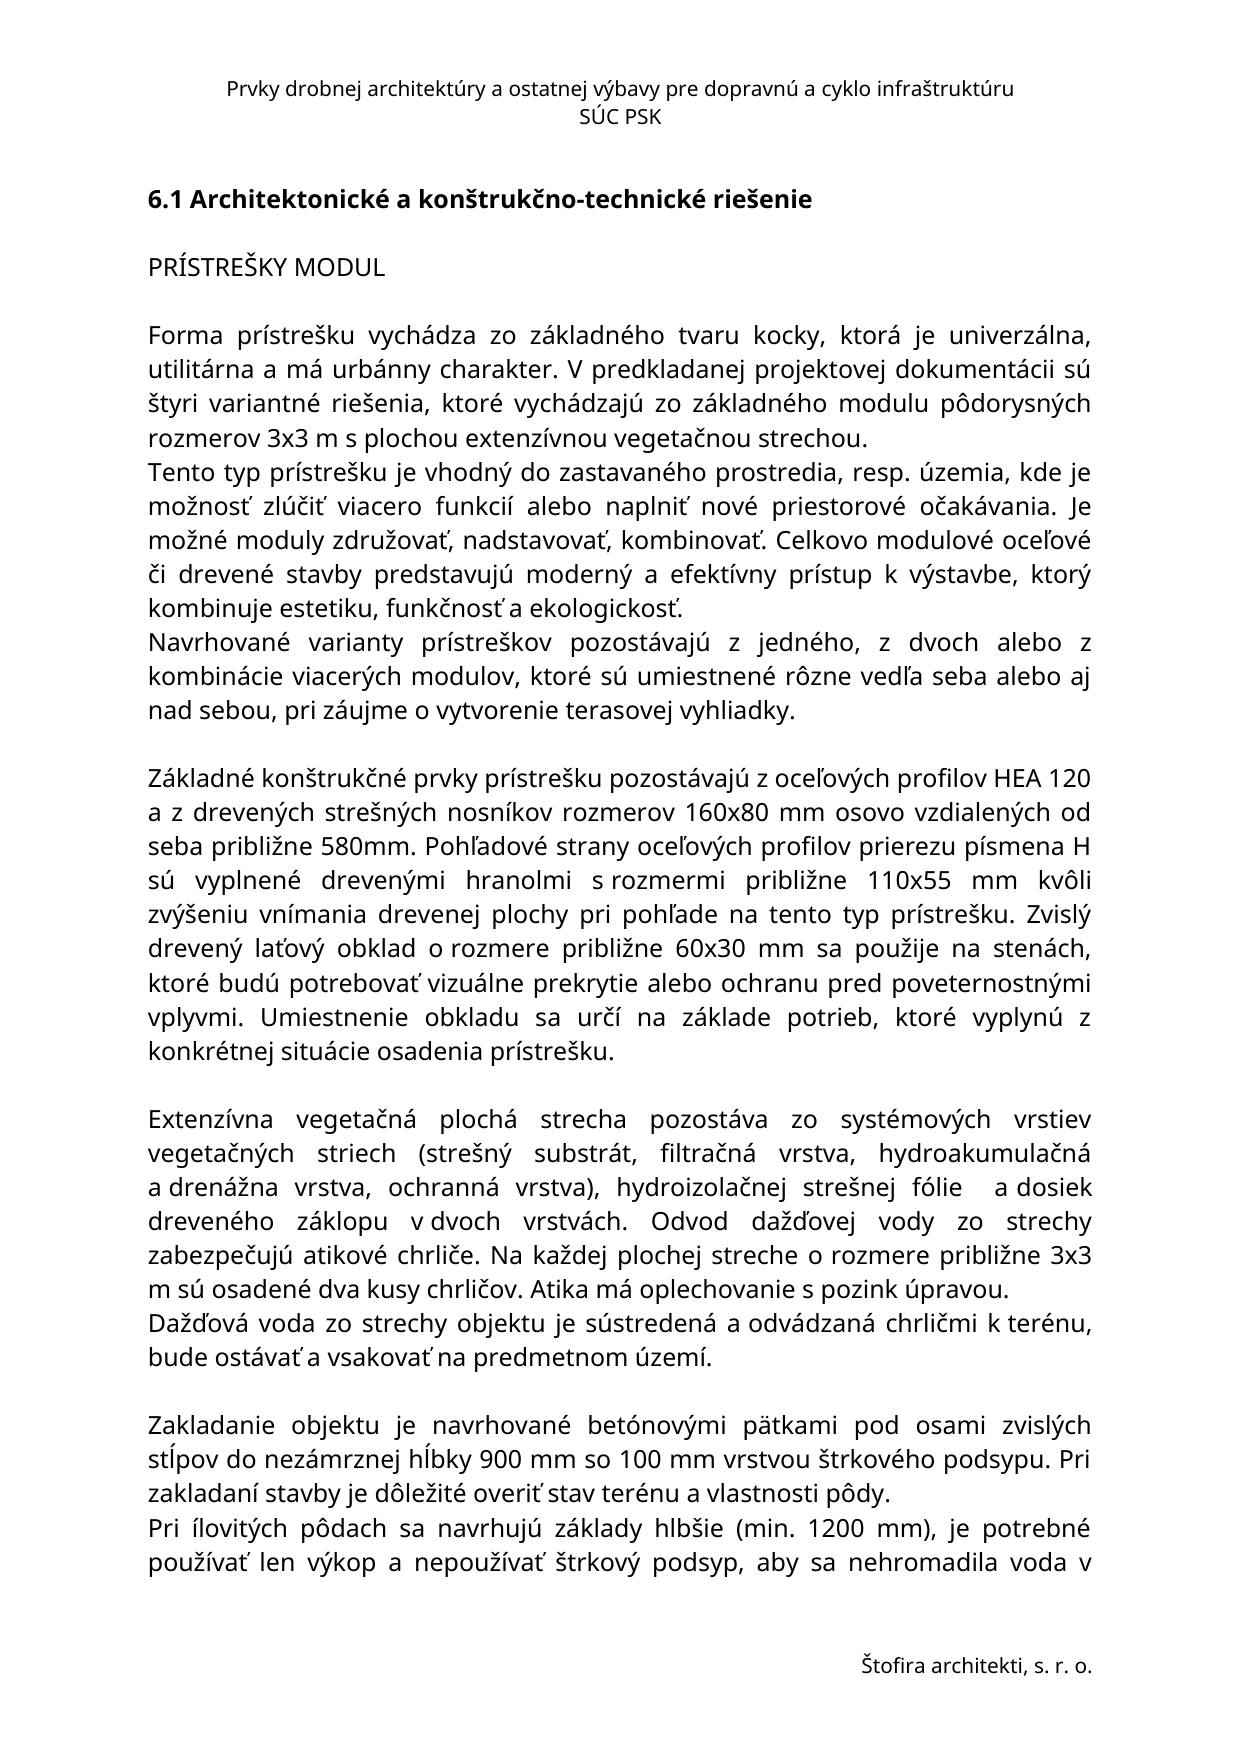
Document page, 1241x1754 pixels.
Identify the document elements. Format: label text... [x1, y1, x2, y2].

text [148, 1510, 1092, 1578]
text Forma prístrešku vychádza zo základného tvaru kocky, ktorá je univerzálna, utilitárna a má urbánny charakter. V predkladanej projektovej dokumentácii sú štyri variantné riešenia, ktoré vychádzajú zo základného modulu pôdorysných rozmerov 3x3 m s plochou extenzívnou vegetačnou strechou. [148, 318, 1092, 454]
text 6.1 Architektonické a konštrukčno-technické riešenie [148, 182, 1092, 216]
text Extenzívna vegetačná plochá strecha pozostáva zo systémových vrstiev vegetačných striech (strešný substrát, filtračná vrstva, hydroakumulačná a drenážna vrstva, ochranná vrstva), hydroizolačnej strešnej fólie a dosiek dreveného záklopu v dvoch vrstvách. Odvod dažďovej vody zo strechy zabezpečujú atikové chrliče. Na každej plochej streche o rozmere približne 3x3 m sú osadené dva kusy chrličov. Atika má oplechovanie s pozink úpravou. [148, 1101, 1092, 1306]
text PRÍSTREŠKY MODUL [148, 250, 1092, 284]
text Navrhované varianty prístreškov pozostávajú z jedného, z dvoch alebo z kombinácie viacerých modulov, ktoré sú umiestnené rôzne vedľa seba alebo aj nad sebou, pri záujme o vytvorenie terasovej vyhliadky. [148, 624, 1092, 727]
text Zakladanie objektu je navrhované betónovými pätkami pod osami zvislých stĺpov do nezámrznej hĺbky 900 mm so 100 mm vrstvou štrkového podsypu. Pri zakladaní stavby je dôležité overiť stav terénu a vlastnosti pôdy. [148, 1408, 1092, 1510]
text Tento typ prístrešku je vhodný do zastavaného prostredia, resp. územia, kde je možnosť zlúčiť viacero funkcií alebo naplniť nové priestorové očakávania. Je možné moduly združovať, nadstavovať, kombinovať. Celkovo modulové oceľové či drevené stavby predstavujú moderný a efektívny prístup k výstavbe, ktorý kombinuje estetiku, funkčnosť a ekologickosť. [148, 454, 1092, 624]
text Základné konštrukčné prvky prístrešku pozostávajú z oceľových profilov HEA 120 a z drevených strešných nosníkov rozmerov 160x80 mm osovo vzdialených od seba približne 580mm. Pohľadové strany oceľových profilov prierezu písmena H sú vyplnené drevenými hranolmi s rozmermi približne 110x55 mm kvôli zvýšeniu vnímania drevenej plochy pri pohľade na tento typ prístrešku. Zvislý drevený laťový obklad o rozmere približne 60x30 mm sa použije na stenách, ktoré budú potrebovať vizuálne prekrytie alebo ochranu pred poveternostnými vplyvmi. Umiestnenie obkladu sa určí na základe potrieb, ktoré vyplynú z konkrétnej situácie osadenia prístrešku. [148, 761, 1092, 1067]
text Dažďová voda zo strechy objektu je sústredená a odvádzaná chrličmi k terénu, bude ostávať a vsakovať na predmetnom území. [148, 1306, 1092, 1374]
